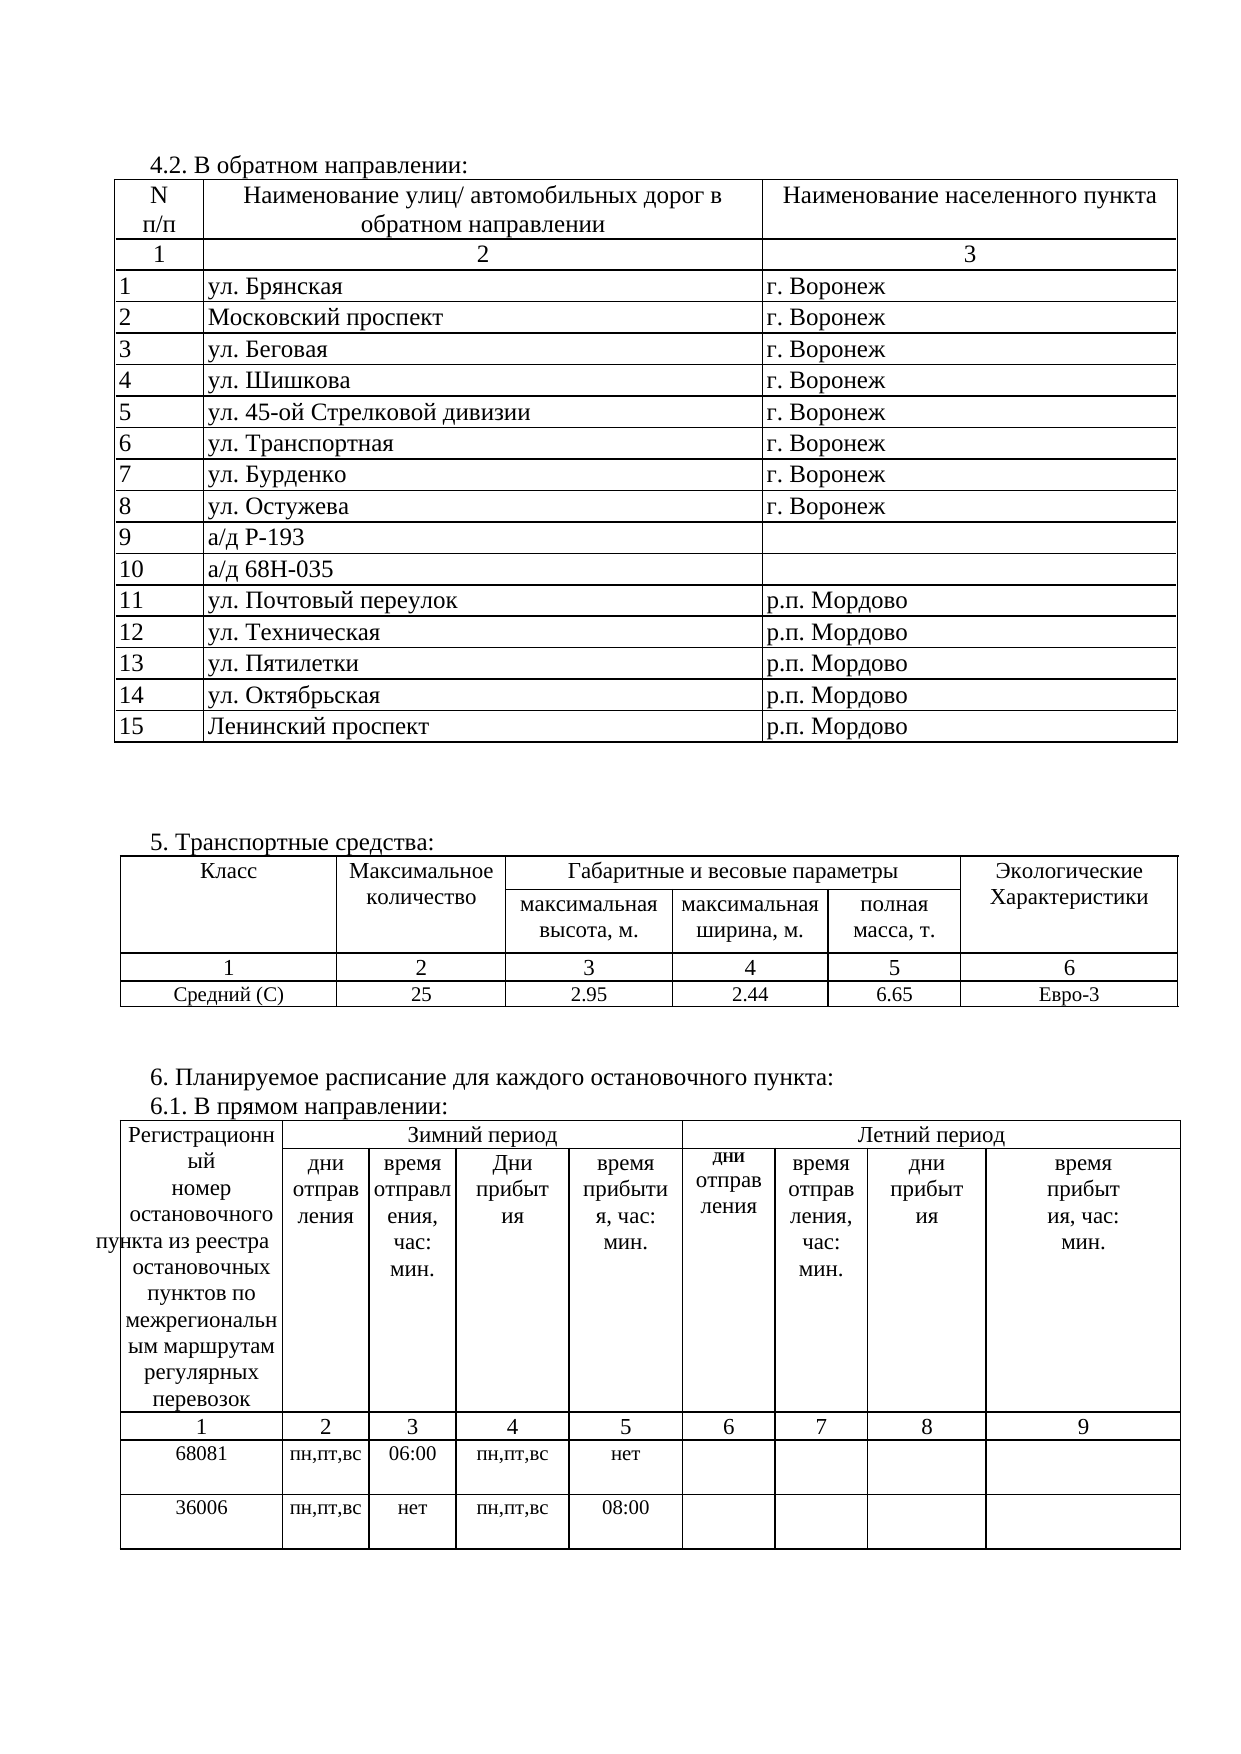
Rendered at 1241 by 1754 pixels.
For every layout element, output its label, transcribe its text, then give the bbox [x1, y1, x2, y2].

table_cell ул. Техническая [204, 617, 762, 647]
table_cell [987, 1441, 1180, 1493]
table_cell [776, 1495, 867, 1548]
table_cell ул. Октябрьская [204, 680, 762, 710]
table_cell г. Воронеж [763, 332, 1177, 364]
table_cell 2 [283, 1413, 368, 1439]
table_header Экологические Характеристики [961, 857, 1177, 952]
table_cell 1 [115, 239, 203, 269]
table_cell 2 [115, 302, 203, 332]
table_cell р.п. Мордово [763, 678, 1177, 710]
table_cell а/д Р-193 [204, 523, 762, 552]
table_cell [763, 521, 1177, 552]
table_cell [763, 553, 1177, 584]
table_cell 6.65 [829, 982, 960, 1006]
table_header Летний период [683, 1121, 1180, 1148]
table_header Габаритные и весовые параметры [506, 857, 960, 889]
table_cell 1 [121, 1413, 282, 1439]
table_cell 2 [204, 240, 762, 269]
table_cell пн,пт,вс [283, 1495, 368, 1548]
table_cell [868, 1495, 985, 1548]
table_cell 3 [506, 954, 672, 980]
table_cell 08:00 [570, 1495, 682, 1548]
table_header Наименование улиц/ автомобильных дорог в обратном направлении [204, 180, 762, 238]
table_cell г. Воронеж [763, 269, 1177, 301]
table_cell 8 [115, 491, 203, 521]
table_cell полная масса, т. [829, 890, 960, 952]
table_cell 6 [961, 954, 1177, 980]
table_cell 2 [337, 954, 505, 980]
table_cell Московский проспект [204, 302, 762, 332]
table_cell 6 [683, 1413, 774, 1439]
table_cell 7 [776, 1413, 867, 1439]
text 6. Планируемое расписание для каждого остановочного пункта: [150, 1062, 1090, 1091]
table_cell [987, 1495, 1180, 1548]
table_cell 5 [570, 1413, 682, 1439]
table_cell р.п. Мордово [763, 710, 1177, 741]
table_cell 12 [115, 616, 203, 647]
table_cell ул. 45-ой Стрелковой дивизии [204, 397, 762, 427]
table_cell 1 [121, 954, 336, 980]
table_cell время отправ ления, час: мин. [776, 1149, 867, 1411]
table_header Зимний период [283, 1121, 682, 1148]
table_cell 25 [337, 982, 505, 1006]
text 4.2. В обратном направлении: [150, 150, 1090, 179]
table_cell дни прибыт ия [868, 1149, 985, 1411]
table_cell максимальная высота, м. [506, 890, 672, 952]
table_cell Евро-3 [961, 982, 1177, 1006]
table_cell нет [570, 1441, 682, 1493]
table_cell нет [370, 1495, 455, 1548]
table_header N п/п [115, 180, 203, 238]
table_cell ДНИ отправ ления [683, 1149, 774, 1411]
table_cell 11 [115, 585, 203, 615]
table_cell 2.44 [673, 982, 827, 1006]
text 6.1. В прямом направлении: [150, 1091, 1090, 1120]
table_cell ул. Транспортная [204, 428, 762, 458]
table_cell 9 [115, 522, 203, 552]
table_cell г. Воронеж [763, 427, 1177, 458]
table_cell г. Воронеж [763, 490, 1177, 521]
table_cell г. Воронеж [763, 364, 1177, 395]
table_cell ул. Беговая [204, 334, 762, 364]
table_cell р.п. Мордово [763, 647, 1177, 678]
table_cell ул. Почтовый переулок [204, 586, 762, 615]
table_header Класс [121, 857, 336, 952]
table_cell г. Воронеж [763, 458, 1177, 489]
table_header Наименование населенного пункта [763, 180, 1177, 238]
table_cell 6 [115, 428, 203, 458]
table_cell 36006 [121, 1495, 282, 1548]
table_cell ул. Бурденко [204, 460, 762, 489]
table_cell 13 [115, 648, 203, 678]
table_cell 8 [868, 1413, 985, 1439]
table_cell 3 [115, 333, 203, 364]
table_cell Дни прибыт ия [457, 1149, 568, 1411]
table_cell Ленинский проспект [204, 711, 762, 741]
table_cell [683, 1441, 774, 1493]
table_cell 4 [673, 954, 827, 980]
table_cell 4 [115, 365, 203, 395]
table_cell р.п. Мордово [763, 584, 1177, 615]
table_cell г. Воронеж [763, 301, 1177, 332]
table_cell г. Воронеж [763, 395, 1177, 427]
table_cell 15 [115, 711, 203, 741]
table_cell 7 [115, 459, 203, 489]
table_cell а/д 68Н-035 [204, 554, 762, 584]
table_cell 10 [115, 554, 203, 584]
table_cell [683, 1495, 774, 1548]
table_cell 68081 [121, 1441, 282, 1493]
table_header Максимальное количество [337, 857, 505, 952]
table_cell 06:00 [370, 1441, 455, 1493]
table_cell ул. Шишкова [204, 365, 762, 395]
table_cell [776, 1441, 867, 1493]
table_cell 14 [115, 679, 203, 710]
table_cell ул. Брянская [204, 271, 762, 301]
table_cell 5 [115, 396, 203, 427]
table_cell время прибыти я, час: мин. [570, 1149, 682, 1411]
table_cell [868, 1441, 985, 1493]
table_cell 9 [987, 1413, 1180, 1439]
text 5. Транспортные средства: [150, 827, 1090, 855]
table_cell время отправл ения, час: мин. [370, 1149, 455, 1411]
table_cell р.п. Мордово [763, 615, 1177, 647]
table_cell ул. Пятилетки [204, 648, 762, 678]
table_cell 3 [370, 1413, 455, 1439]
table_cell время прибыт ия, час: мин. [987, 1149, 1180, 1411]
table_cell 2.95 [506, 982, 672, 1006]
table_cell Средний (С) [121, 982, 336, 1006]
table_cell 1 [115, 270, 203, 301]
table_cell 5 [829, 954, 960, 980]
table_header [121, 1121, 282, 1411]
table_cell 4 [457, 1413, 568, 1439]
table_cell ул. Остужева [204, 491, 762, 521]
table_cell 3 [763, 238, 1177, 269]
table_cell максимальная ширина, м. [673, 890, 827, 952]
table_cell пн,пт,вс [457, 1441, 568, 1493]
table_cell дни отправ ления [283, 1149, 368, 1411]
table_cell пн,пт,вс [457, 1495, 568, 1548]
table_cell пн,пт,вс [283, 1441, 368, 1493]
